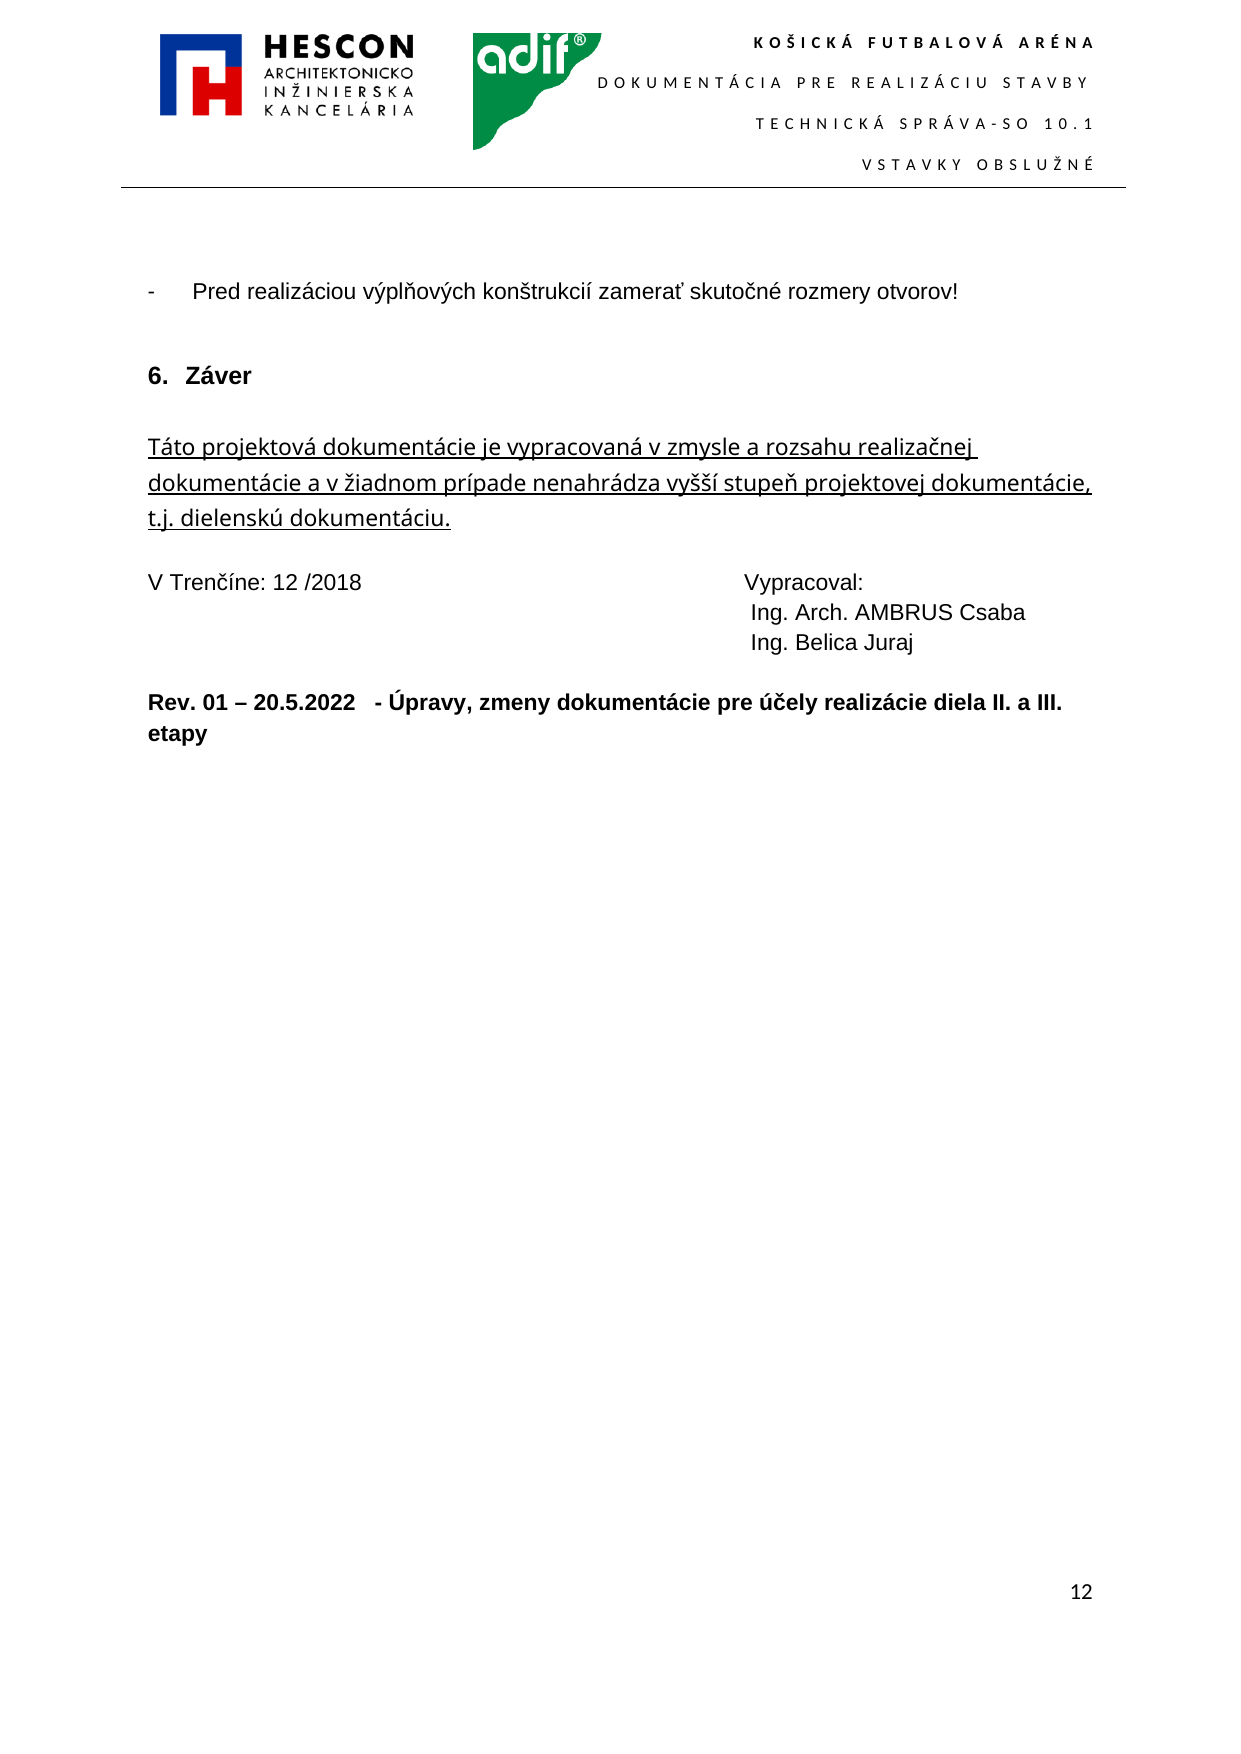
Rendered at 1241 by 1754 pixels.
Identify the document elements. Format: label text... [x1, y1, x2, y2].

text Ing. Arch. AMBRUS Csaba [148, 599, 1092, 625]
subtitle Záver [148, 361, 1092, 390]
text V Trenčíne: 12 /2018 Vypracoval: [148, 568, 1092, 595]
text Táto projektová dokumentácie je vypracovaná v zmysle a rozsahu realizačnej dokumentácie a v žiadnom prípade nenahrádza vyšší stupeň projektovej dokumentácie, t.j. dielenskú dokumentáciu. [148, 495, 1092, 534]
text Táto projektová dokumentácie je vypracovaná v zmysle a rozsahu realizačnej dokumentácie a v žiadnom prípade nenahrádza vyšší stupeň projektovej dokumentácie, t.j. dielenskú dokumentáciu. [148, 431, 1092, 493]
text Rev. 01 – 20.5.2022 - Úpravy, zmeny dokumentácie pre účely realizácie diela II. a III. etapy [148, 689, 1092, 746]
picture [473, 33, 602, 150]
picture [160, 34, 413, 116]
text Ing. Belica Juraj [148, 629, 1092, 655]
list Pred realizáciou výplňových konštrukcií zamerať skutočné rozmery otvorov! [148, 277, 1092, 306]
